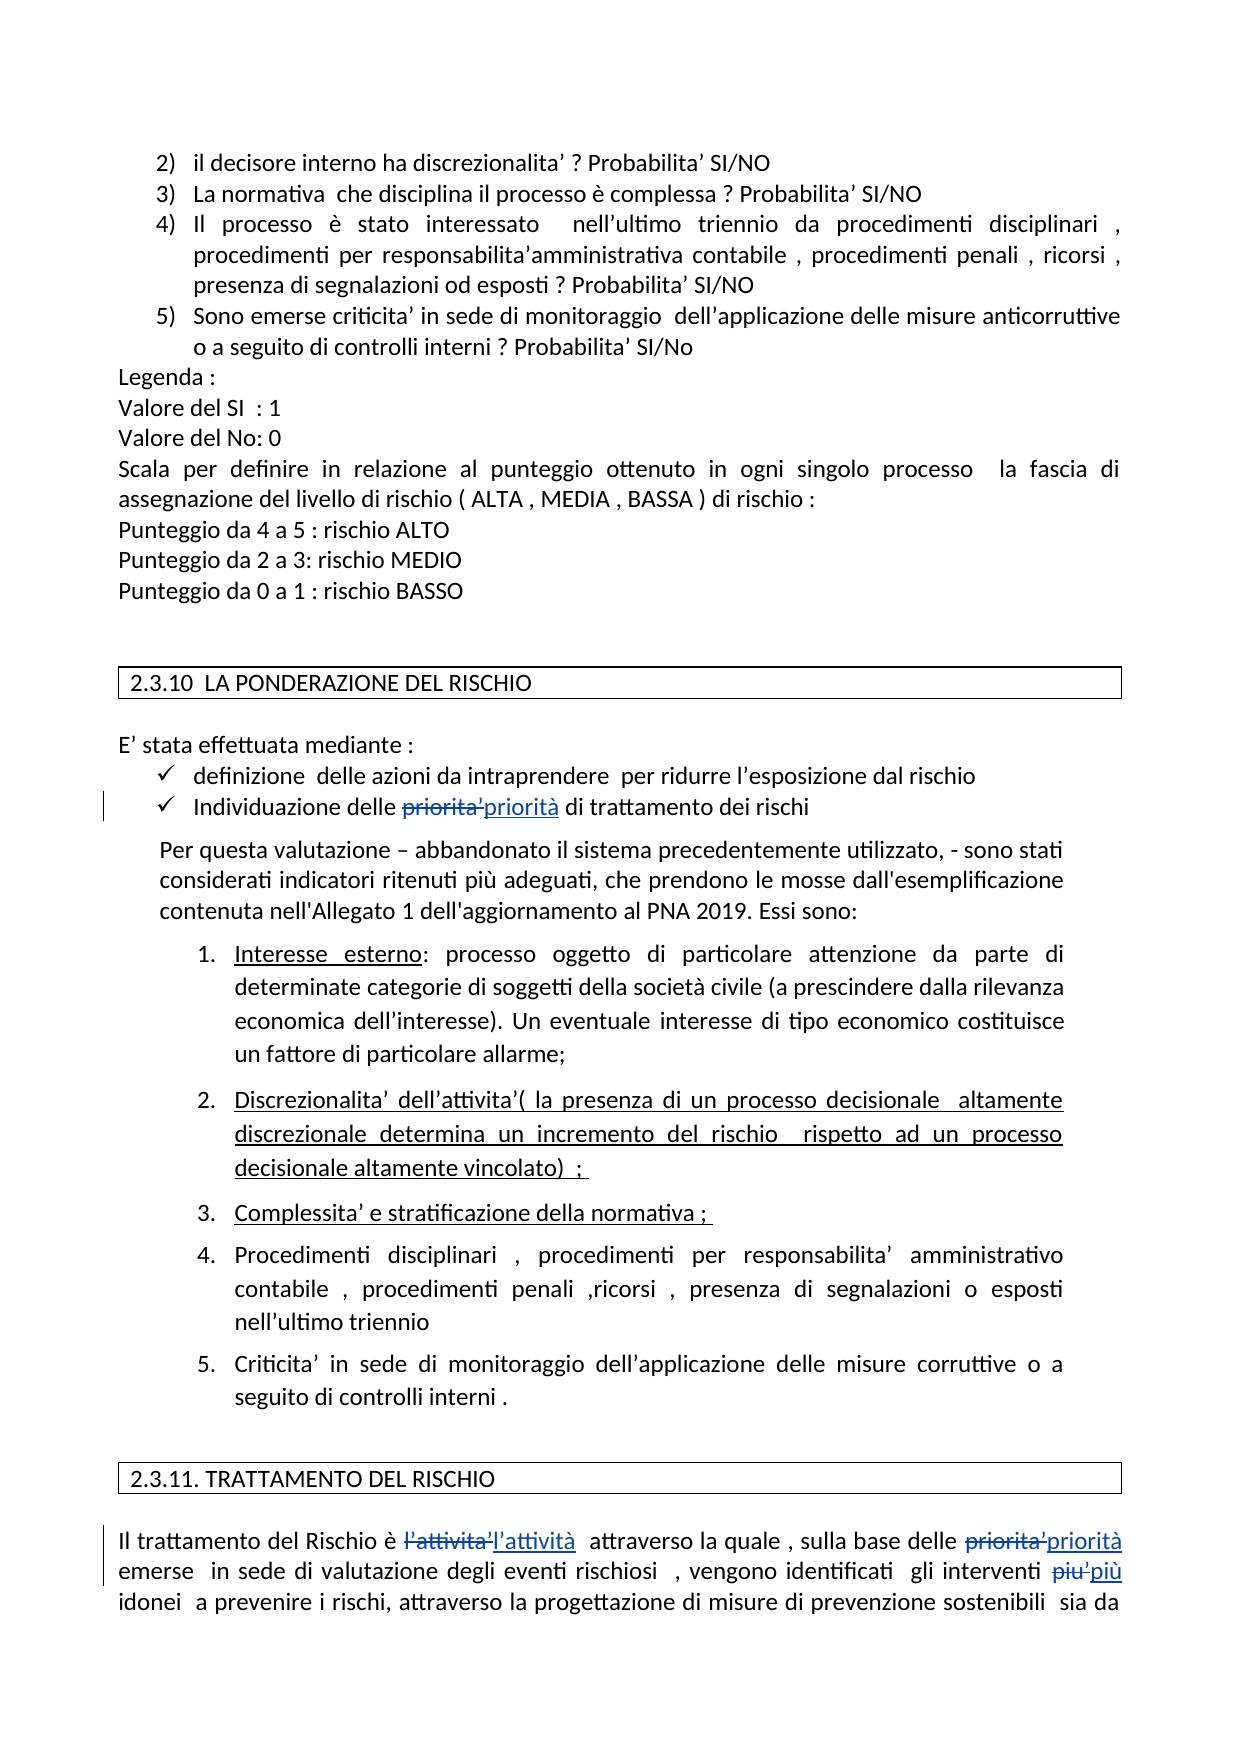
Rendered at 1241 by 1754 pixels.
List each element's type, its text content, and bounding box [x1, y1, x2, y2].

list Il processo è stato interessato nell’ultimo triennio da procedimenti disciplinari , procedimenti per responsabilita’amministrativa contabile , procedimenti penali , ricorsi , presenza di segnalazioni od esposti ? Probabilita’ SI/NO [156, 209, 1122, 300]
list La normativa che disciplina il processo è complessa ? Probabilita’ SI/NO [156, 178, 1122, 209]
text Punteggio da 0 a 1 : rischio BASSO [118, 575, 1122, 605]
list definizione delle azioni da intraprendere per ridurre l’esposizione dal rischio [156, 760, 1122, 791]
list il decisore interno ha discrezionalita’ ? Probabilita’ SI/NO [156, 148, 1122, 178]
list Sono emerse criticita’ in sede di monitoraggio dell’applicazione delle misure anticorruttive o a seguito di controlli interni ? Probabilita’ SI/No [156, 300, 1122, 361]
list Procedimenti disciplinari , procedimenti per responsabilita’ amministrativo contabile , procedimenti penali ,ricorsi , presenza di segnalazioni o esposti nell’ultimo triennio [197, 1239, 1064, 1337]
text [118, 1525, 1122, 1616]
text Valore del No: 0 [118, 422, 1122, 453]
text Scala per definire in relazione al punteggio ottenuto in ogni singolo processo la fascia di assegnazione del livello di rischio ( ALTA , MEDIA , BASSA ) di rischio : [118, 453, 1122, 514]
table_header 2.3.10 LA PONDERAZIONE DEL RISCHIO [119, 668, 1121, 698]
text Valore del SI : 1 [118, 392, 1122, 422]
text Punteggio da 2 a 3: rischio MEDIO [118, 544, 1122, 575]
text Legenda : [118, 361, 1122, 392]
text Punteggio da 4 a 5 : rischio ALTO [118, 514, 1122, 544]
list Criticita’ in sede di monitoraggio dell’applicazione delle misure corruttive o a seguito di controlli interni . [197, 1348, 1064, 1412]
text Per questa valutazione – abbandonato il sistema precedentemente utilizzato, - sono stati considerati indicatori ritenuti più adeguati, che prendono le mosse dall'esemplificazione contenuta nell'Allegato 1 dell'aggiornamento al PNA 2019. Essi sono: [159, 834, 1064, 925]
list Individuazione delle di trattamento dei rischi [156, 791, 1122, 821]
list Interesse esterno: processo oggetto di particolare attenzione da parte di determinate categorie di soggetti della società civile (a prescindere dalla rilevanza economica dell’interesse). Un eventuale interesse di tipo economico costituisce un fattore di particolare allarme; [197, 938, 1065, 1069]
list Discrezionalita’ dell’attivita’( la presenza di un processo decisionale altamente discrezionale determina un incremento del rischio rispetto ad un processo decisionale altamente vincolato) ; [197, 1084, 1064, 1182]
table_header 2.3.11. TRATTAMENTO DEL RISCHIO [119, 1463, 1121, 1493]
text E’ stata effettuata mediante : [118, 729, 1122, 760]
list Complessita’ e stratificazione della normativa ; [197, 1198, 1064, 1228]
